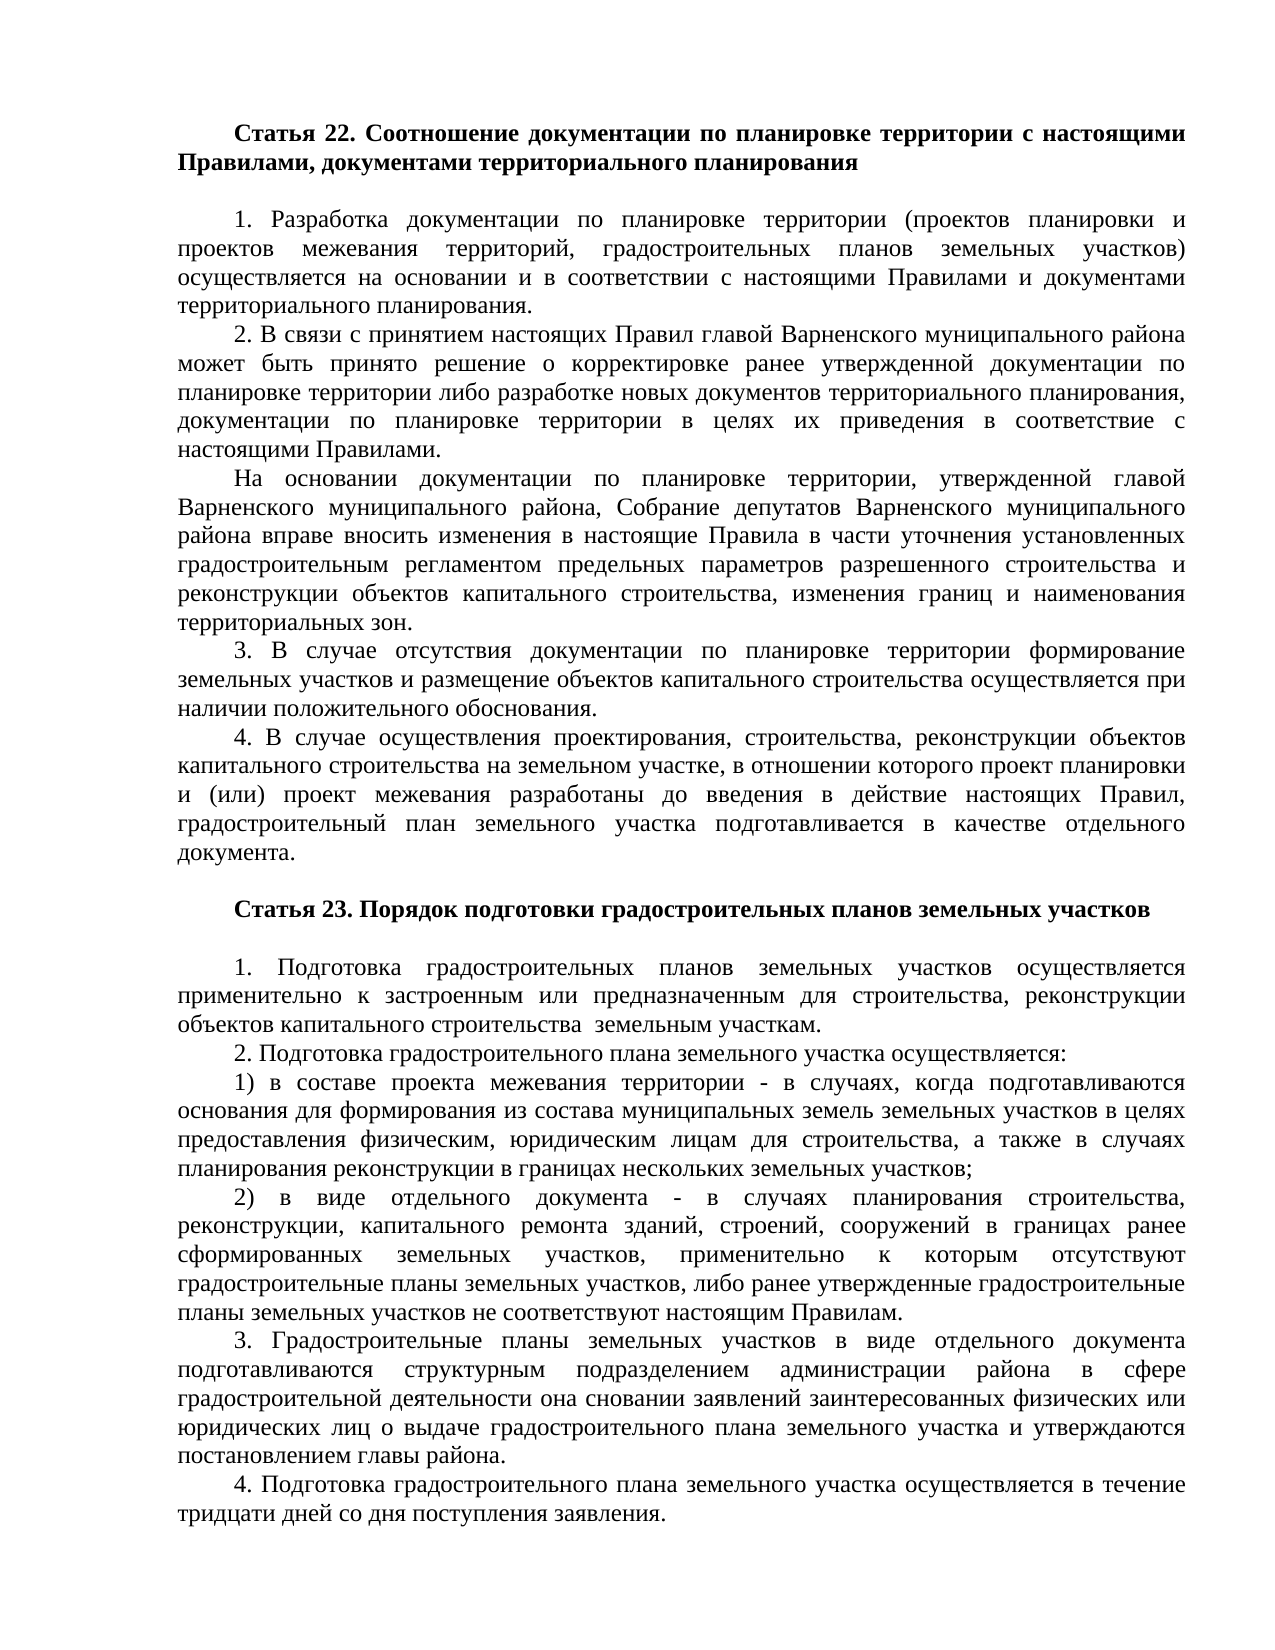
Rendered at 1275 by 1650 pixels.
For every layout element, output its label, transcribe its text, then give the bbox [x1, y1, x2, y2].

text 1. Подготовка градостроительных планов земельных участков осуществляется применительно к застроенным или предназначенным для строительства, реконструкции объектов капитального строительства земельным участкам. [177, 952, 1186, 1038]
text Статья 23. Порядок подготовки градостроительных планов земельных участков [177, 894, 1186, 923]
text 2) в виде отдельного документа - в случаях планирования строительства, реконструкции, капитального ремонта зданий, строений, сооружений в границах ранее сформированных земельных участков, применительно к которым отсутствуют градостроительные планы земельных участков, либо ранее утвержденные градостроительные планы земельных участков не соответствуют настоящим Правилам. [177, 1182, 1186, 1326]
text 2. В связи с принятием настоящих Правил главой Варненского муниципального района может быть принято решение о корректировке ранее утвержденной документации по планировке территории либо разработке новых документов территориального планирования, документации по планировке территории в целях их приведения в соответствие с настоящими Правилами. [177, 319, 1186, 463]
text 1) в составе проекта межевания территории - в случаях, когда подготавливаются основания для формирования из состава муниципальных земель земельных участков в целях предоставления физическим, юридическим лицам для строительства, а также в случаях планирования реконструкции в границах нескольких земельных участков; [177, 1067, 1186, 1182]
text На основании документации по планировке территории, утвержденной главой Варненского муниципального района, Собрание депутатов Варненского муниципального района вправе вносить изменения в настоящие Правила в части уточнения установленных градостроительным регламентом предельных параметров разрешенного строительства и реконструкции объектов капитального строительства, изменения границ и наименования территориальных зон. [177, 463, 1186, 636]
text 1. Разработка документации по планировке территории (проектов планировки и проектов межевания территорий, градостроительных планов земельных участков) осуществляется на основании и в соответствии с настоящими Правилами и документами территориального планирования. [177, 204, 1186, 319]
text 3. В случае отсутствия документации по планировке территории формирование земельных участков и размещение объектов капитального строительства осуществляется при наличии положительного обоснования. [177, 636, 1186, 722]
text 3. Градостроительные планы земельных участков в виде отдельного документа подготавливаются структурным подразделением администрации района в сфере градостроительной деятельности она сновании заявлений заинтересованных физических или юридических лиц о выдаче градостроительного плана земельного участка и утверждаются постановлением главы района. [177, 1326, 1186, 1469]
text 4. Подготовка градостроительного плана земельного участка осуществляется в течение тридцати дней со дня поступления заявления. [177, 1469, 1186, 1527]
text Статья 22. Соотношение документации по планировке территории с настоящими Правилами, документами территориального планирования [177, 118, 1186, 176]
text 4. В случае осуществления проектирования, строительства, реконструкции объектов капитального строительства на земельном участке, в отношении которого проект планировки и (или) проект межевания разработаны до введения в действие настоящих Правил, градостроительный план земельного участка подготавливается в качестве отдельного документа. [177, 722, 1186, 866]
text 2. Подготовка градостроительного плана земельного участка осуществляется: [177, 1038, 1186, 1067]
